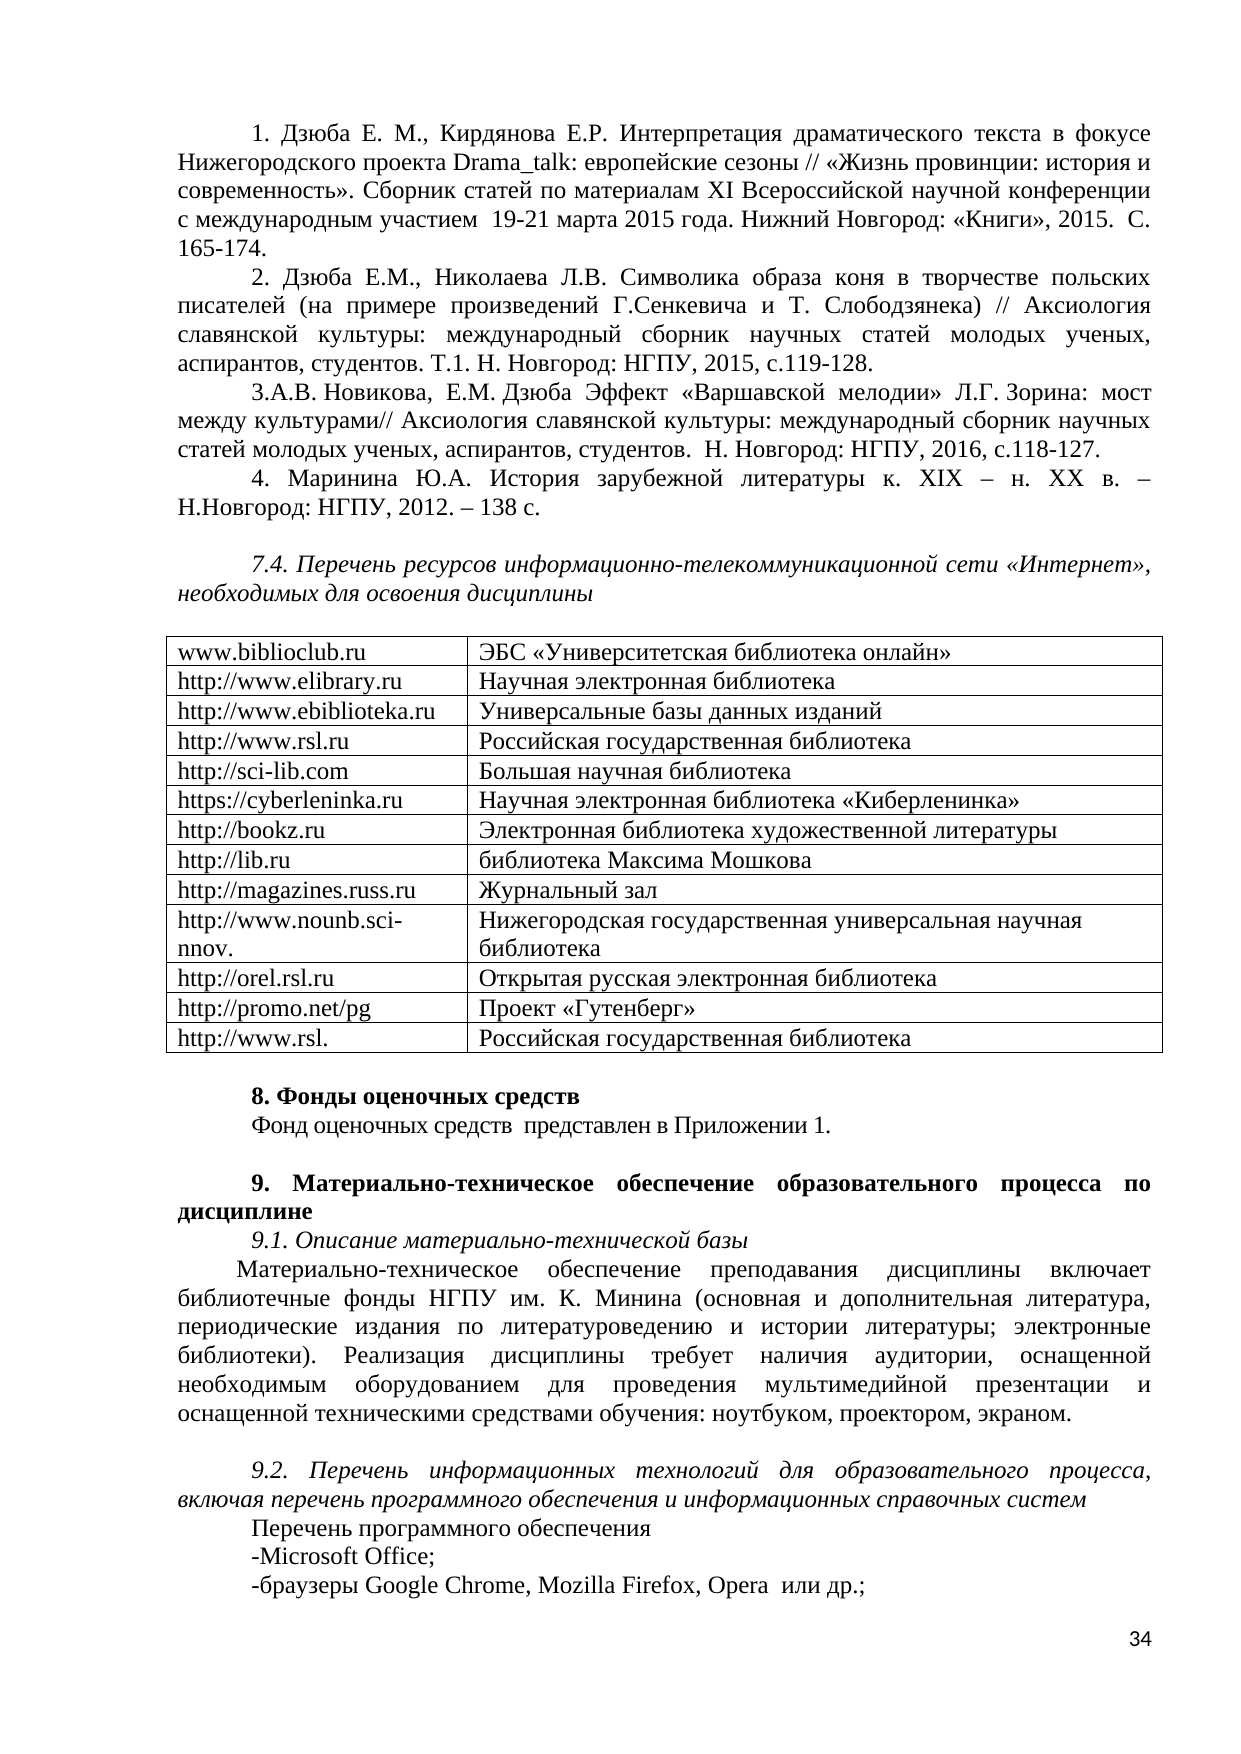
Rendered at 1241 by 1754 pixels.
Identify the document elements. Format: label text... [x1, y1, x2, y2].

table_cell http://www.nounb.sci-nnov. [167, 905, 467, 962]
table_cell http://orel.rsl.ru [167, 963, 467, 992]
text 1. Дзюба Е. М., Кирдянова Е.Р. Интерпретация драматического текста в фокусе Нижегородского проекта Drama_talk: европейские сезоны // «Жизнь провинции: история и современность». Сборник статей по материалам XI Всероссийской научной конференции с международным участием 19-21 марта 2015 года. Нижний Новгород: «Книги», 2015. С. 165-174. [177, 118, 1152, 262]
text 9.2. Перечень информационных технологий для образовательного процесса, включая перечень программного обеспечения и информационных справочных систем [177, 1455, 1152, 1513]
table_cell http://www.elibrary.ru [167, 666, 467, 695]
table_header www.biblioclub.ru [167, 637, 467, 665]
table_cell Большая научная библиотека [468, 756, 1162, 784]
text 7.4. Перечень ресурсов информационно-телекоммуникационной сети «Интернет», необходимых для освоения дисциплины [177, 549, 1152, 607]
table_cell Электронная библиотека художественной литературы [468, 815, 1162, 844]
text Перечень программного обеспечения [177, 1513, 1152, 1541]
table_cell Научная электронная библиотека «Киберленинка» [468, 786, 1162, 814]
table_cell Проект «Гутенберг» [468, 993, 1162, 1022]
table_cell Универсальные базы данных изданий [468, 696, 1162, 725]
table_cell http://www.rsl.ru [167, 726, 467, 755]
text -браузеры Google Chrome, Mozilla Firefox, Opera или др.; [177, 1570, 1152, 1599]
text -Microsoft Office; [177, 1541, 1152, 1570]
table_cell https://cyberleninka.ru [167, 786, 467, 814]
text 9. Материально-техническое обеспечение образовательного процесса по дисциплине [177, 1168, 1152, 1225]
table_cell Российская государственная библиотека [468, 726, 1162, 755]
table_header ЭБС «Университетская библиотека онлайн» [468, 637, 1162, 665]
table_cell http://promo.net/pg [167, 993, 467, 1022]
table_cell Российская государственная библиотека [468, 1023, 1162, 1052]
table_cell http://sci-lib.com [167, 756, 467, 784]
text 9.1. Описание материально-технической базы [177, 1225, 1152, 1254]
table_cell http://www.rsl. [167, 1023, 467, 1052]
table_cell http://lib.ru [167, 845, 467, 874]
text 4. Маринина Ю.А. История зарубежной литературы к. XIX – н. ХХ в. – Н.Новгород: НГПУ, 2012. – 138 с. [177, 463, 1152, 521]
table_cell библиотека Максима Мошкова [468, 845, 1162, 874]
text 2. Дзюба Е.М., Николаева Л.В. Символика образа коня в творчестве польских писателей (на примере произведений Г.Сенкевича и Т. Слободзянека) // Аксиология славянской культуры: международный сборник научных статей молодых ученых, аспирантов, студентов. Т.1. Н. Новгород: НГПУ, 2015, с.119-128. [177, 262, 1152, 377]
text 3.А.В. Новикова, Е.М. Дзюба Эффект «Варшавской мелодии» Л.Г. Зорина: мост между культурами// Аксиология славянской культуры: международный сборник научных статей молодых ученых, аспирантов, студентов. Н. Новгород: НГПУ, 2016, с.118-127. [177, 377, 1152, 463]
text 8. Фонды оценочных средств [177, 1081, 1152, 1110]
text Фонд оценочных средств представлен в Приложении 1. [177, 1110, 1152, 1139]
table_cell Открытая русская электронная библиотека [468, 963, 1162, 992]
table_cell http://www.ebiblioteka.ru [167, 696, 467, 725]
table_cell http://magazines.russ.ru [167, 875, 467, 904]
table_cell Нижегородская государственная универсальная научная библиотека [468, 905, 1162, 962]
table_cell Журнальный зал [468, 875, 1162, 904]
text Материально-техническое обеспечение преподавания дисциплины включает библиотечные фонды НГПУ им. К. Минина (основная и дополнительная литература, периодические издания по литературоведению и истории литературы; электронные библиотеки). Реализация дисциплины требует наличия аудитории, оснащенной необходимым оборудованием для проведения мультимедийной презентации и оснащенной техническими средствами обучения: ноутбуком, проектором, экраном. [177, 1254, 1152, 1426]
table_cell Научная электронная библиотека [468, 666, 1162, 695]
table_cell http://bookz.ru [167, 815, 467, 844]
